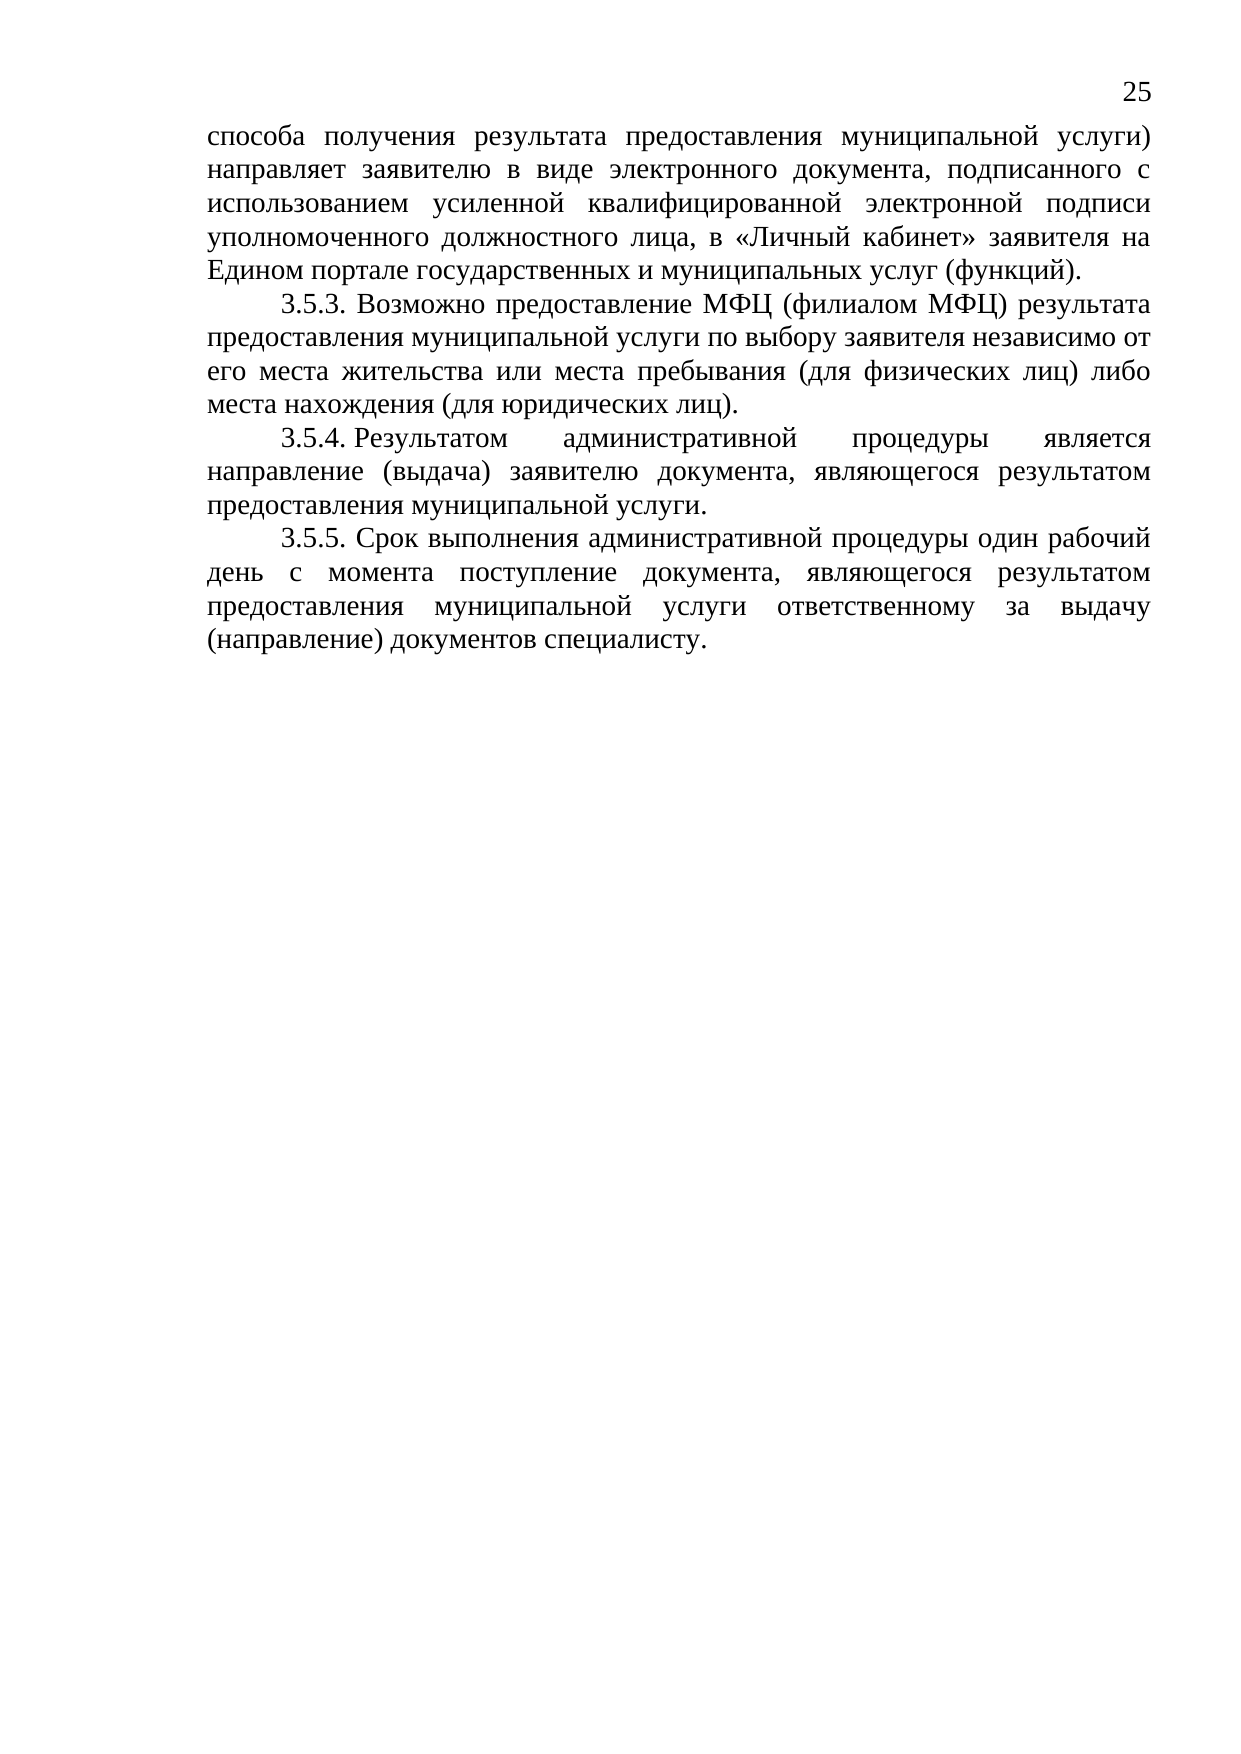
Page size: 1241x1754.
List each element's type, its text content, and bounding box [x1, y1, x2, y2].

text 3.5.4. Результатом административной процедуры является направление (выдача) заявителю документа, являющегося результатом предоставления муниципальной услуги. [207, 420, 1152, 521]
text 3.5.5. Срок выполнения административной процедуры один рабочий день с момента поступление документа, являющегося результатом предоставления муниципальной услуги ответственному за выдачу (направление) документов специалисту. [207, 521, 1152, 655]
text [207, 118, 1152, 286]
text 3.5.3. Возможно предоставление МФЦ (филиалом МФЦ) результата предоставления муниципальной услуги по выбору заявителя независимо от его места жительства или места пребывания (для физических лиц) либо места нахождения (для юридических лиц). [207, 286, 1152, 420]
